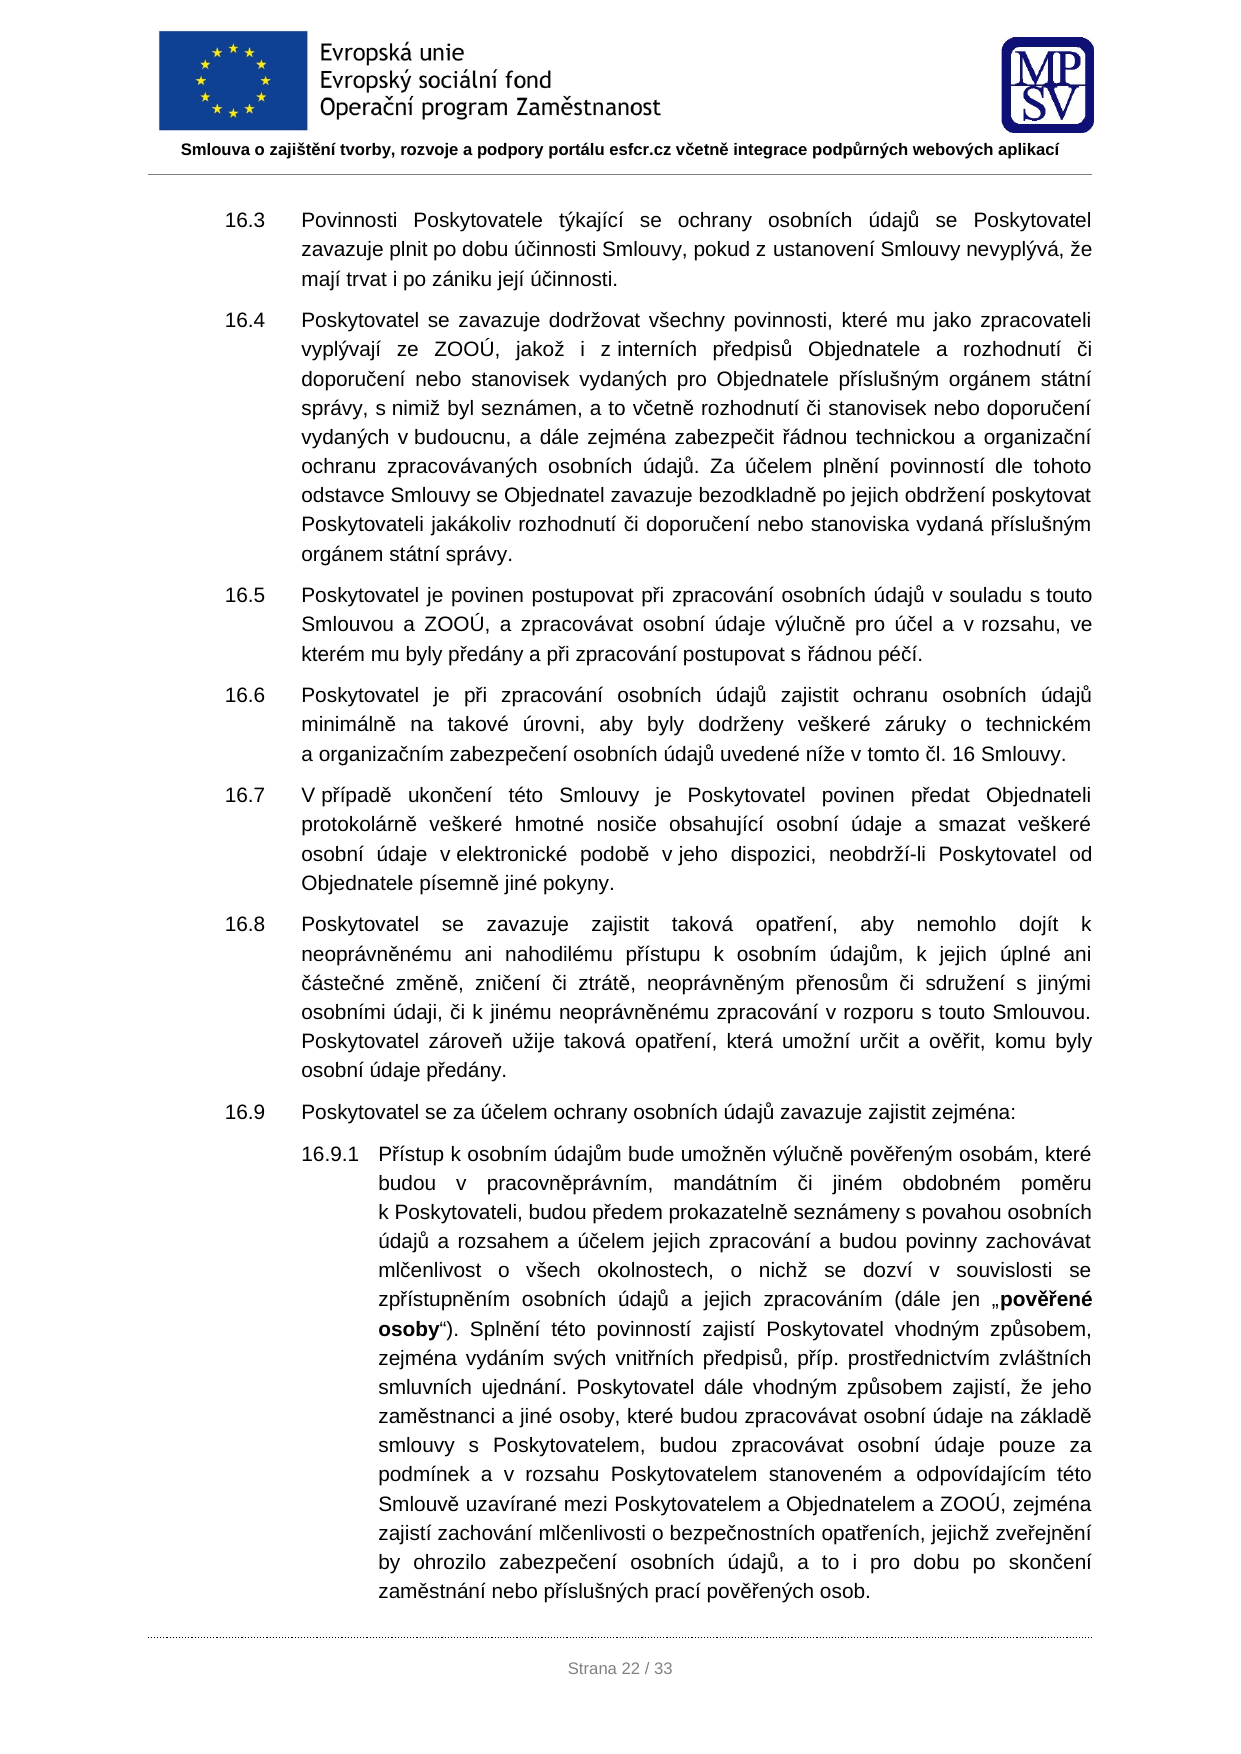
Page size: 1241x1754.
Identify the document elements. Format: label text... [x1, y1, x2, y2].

text V případě ukončení této Smlouvy je Poskytovatel povinen předat Objednateli protokolárně veškeré hmotné nosiče obsahující osobní údaje a smazat veškeré osobní údaje v elektronické podobě v jeho dispozici, neobdrží-li Poskytovatel od Objednatele písemně jiné pokyny. [224, 778, 1092, 894]
text Poskytovatel je povinen postupovat při zpracování osobních údajů v souladu s touto Smlouvou a ZOOÚ, a zpracovávat osobní údaje výlučně pro účel a v rozsahu, ve kterém mu byly předány a při zpracování postupovat s řádnou péčí. [224, 578, 1092, 665]
text Poskytovatel se zavazuje zajistit taková opatření, aby nemohlo dojít k neoprávněnému ani nahodilému přístupu k osobním údajům, k jejich úplné ani částečné změně, zničení či ztrátě, neoprávněným přenosům či sdružení s jinými osobními údaji, či k jinému neoprávněnému zpracování v rozporu s touto Smlouvou. Poskytovatel zároveň užije taková opatření, která umožní určit a ověřit, komu byly osobní údaje předány. [224, 907, 1092, 1082]
list Přístup k osobním údajům bude umožněn výlučně pověřeným osobám, které budou v pracovněprávním, mandátním či jiném obdobném poměru k Poskytovateli, budou předem prokazatelně seznámeny s povahou osobních údajů a rozsahem a účelem jejich zpracování a budou povinny zachovávat mlčenlivost o všech okolnostech, o nichž se dozví v souvislosti se zpřístupněním osobních údajů a jejich zpracováním (dále jen „pověřené osoby“). Splnění této povinností zajistí Poskytovatel vhodným způsobem, zejména vydáním svých vnitřních předpisů, příp. prostřednictvím zvláštních smluvních ujednání. Poskytovatel dále vhodným způsobem zajistí, že jeho zaměstnanci a jiné osoby, které budou zpracovávat osobní údaje na základě smlouvy s Poskytovatelem, budou zpracovávat osobní údaje pouze za podmínek a v rozsahu Poskytovatelem stanoveném a odpovídajícím této Smlouvě uzavírané mezi Poskytovatelem a Objednatelem a ZOOÚ, zejména zajistí zachování mlčenlivosti o bezpečnostních opatřeních, jejichž zveřejnění by ohrozilo zabezpečení osobních údajů, a to i pro dobu po skončení zaměstnání nebo příslušných prací pověřených osob. [301, 1136, 1092, 1603]
picture [156, 28, 661, 133]
text Poskytovatel se zavazuje dodržovat všechny povinnosti, které mu jako zpracovateli vyplývají ze ZOOÚ, jakož i z interních předpisů Objednatele a rozhodnutí či doporučení nebo stanovisek vydaných pro Objednatele příslušným orgánem státní správy, s nimiž byl seznámen, a to včetně rozhodnutí či stanovisek nebo doporučení vydaných v budoucnu, a dále zejména zabezpečit řádnou technickou a organizační ochranu zpracovávaných osobních údajů. Za účelem plnění povinností dle tohoto odstavce Smlouvy se Objednatel zavazuje bezodkladně po jejich obdržení poskytovat Poskytovateli jakákoliv rozhodnutí či doporučení nebo stanoviska vydaná příslušným orgánem státní správy. [224, 303, 1092, 565]
text Poskytovatel je při zpracování osobních údajů zajistit ochranu osobních údajů minimálně na takové úrovni, aby byly dodrženy veškeré záruky o technickém a organizačním zabezpečení osobních údajů uvedené níže v tomto čl. 16 Smlouvy. [224, 678, 1092, 765]
text Povinnosti Poskytovatele týkající se ochrany osobních údajů se Poskytovatel zavazuje plnit po dobu účinnosti Smlouvy, pokud z ustanovení Smlouvy nevyplývá, že mají trvat i po zániku její účinnosti. [224, 203, 1092, 290]
text Poskytovatel se za účelem ochrany osobních údajů zavazuje zajistit zejména: [224, 1094, 1092, 1124]
picture [1001, 37, 1094, 133]
